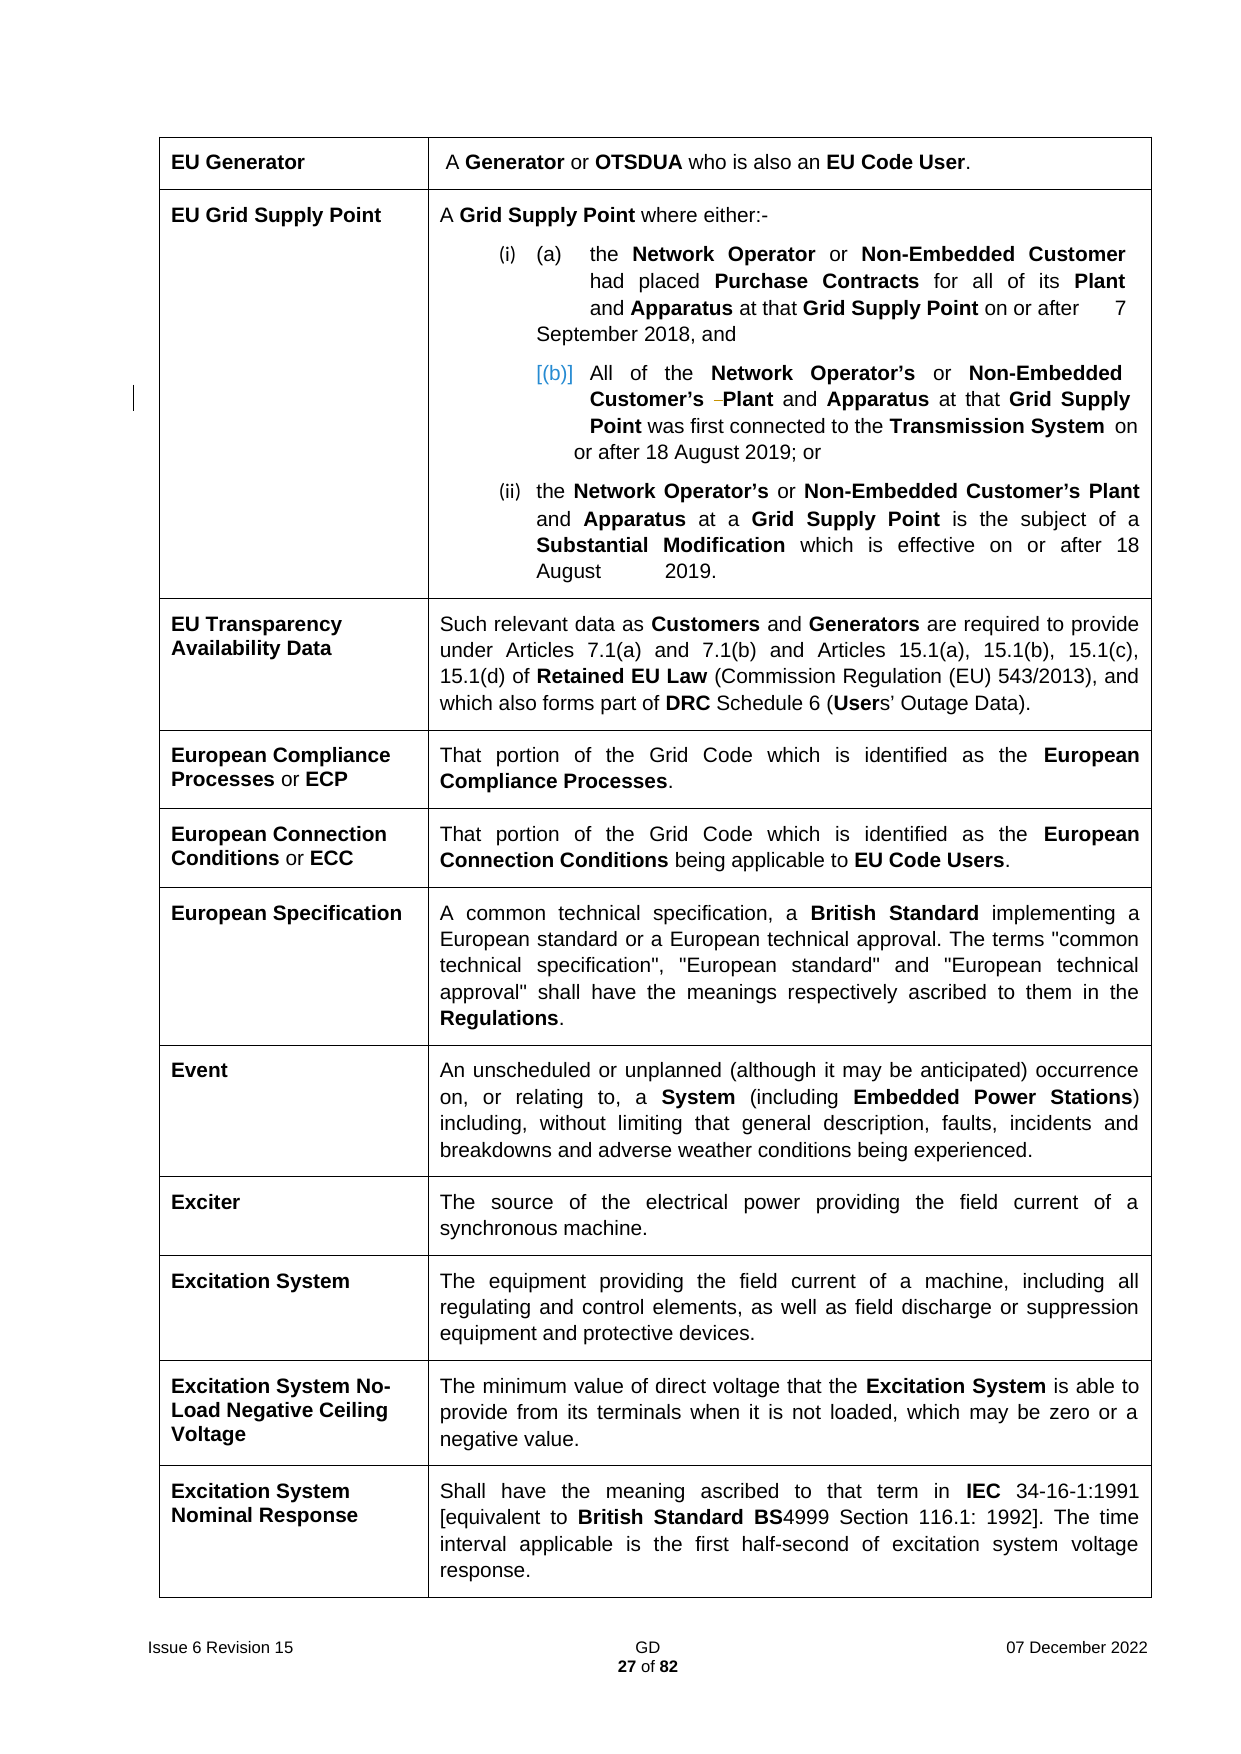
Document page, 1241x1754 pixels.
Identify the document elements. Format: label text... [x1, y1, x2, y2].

table_cell Exciter [160, 1177, 428, 1255]
table_cell European Connection Conditions or ECC [160, 809, 428, 887]
table_cell An unscheduled or unplanned (although it may be anticipated) occurrence on, or relating to, a System (including Embedded Power Stations) including, without limiting that general description, faults, incidents and breakdowns and adverse weather conditions being experienced. [429, 1046, 1151, 1176]
table_cell EU Transparency Availability Data [160, 599, 428, 729]
table_cell European Compliance Processes or ECP [160, 731, 428, 808]
table_cell EU Grid Supply Point [160, 190, 428, 598]
table_cell The equipment providing the field current of a machine, including all regulating and control elements, as well as field discharge or suppression equipment and protective devices. [429, 1256, 1151, 1360]
table_cell That portion of the Grid Code which is identified as the European Connection Conditions being applicable to EU Code Users. [429, 809, 1151, 887]
table_cell A common technical specification, a British Standard implementing a European standard or a European technical approval. The terms "common technical specification", "European standard" and "European technical approval" shall have the meanings respectively ascribed to them in the Regulations. [429, 888, 1151, 1045]
table_cell A Grid Supply Point where either:- (a) the Network Operator or Non-Embedded Customer had placed Purchase Contracts for all of its Plant and Apparatus at that Grid Supply Point on or after 7 September 2018, and All of the Network Operator’s or Non-Embedded Customer’s Plant and Apparatus at that Grid Supply Point was first connected to the Transmission System on or after 18 August 2019; or the Network Operator’s or Non-Embedded Customer’s Plant and Apparatus at a Grid Supply Point is the subject of a Substantial Modification which is effective on or after 18 August 2019. [429, 190, 1151, 598]
table_cell EU Generator [160, 138, 428, 189]
table_cell A Generator or OTSDUA who is also an EU Code User. [429, 138, 1151, 189]
table_cell That portion of the Grid Code which is identified as the European Compliance Processes. [429, 731, 1151, 808]
table_cell Such relevant data as Customers and Generators are required to provide under Articles 7.1(a) and 7.1(b) and Articles 15.1(a), 15.1(b), 15.1(c), 15.1(d) of Retained EU Law (Commission Regulation (EU) 543/2013), and which also forms part of DRC Schedule 6 (Users’ Outage Data). [429, 599, 1151, 729]
table_cell Excitation System [160, 1256, 428, 1360]
table_cell Excitation System Nominal Response [160, 1466, 428, 1597]
table_cell The minimum value of direct voltage that the Excitation System is able to provide from its terminals when it is not loaded, which may be zero or a negative value. [429, 1361, 1151, 1465]
table_cell Shall have the meaning ascribed to that term in IEC 34-16-1:1991 [equivalent to British Standard BS4999 Section 116.1: 1992]. The time interval applicable is the first half-second of excitation system voltage response. [429, 1466, 1151, 1597]
table_cell The source of the electrical power providing the field current of a synchronous machine. [429, 1177, 1151, 1255]
table_cell Event [160, 1046, 428, 1176]
table_cell Excitation System No-Load Negative Ceiling Voltage [160, 1361, 428, 1465]
table_cell European Specification [160, 888, 428, 1045]
